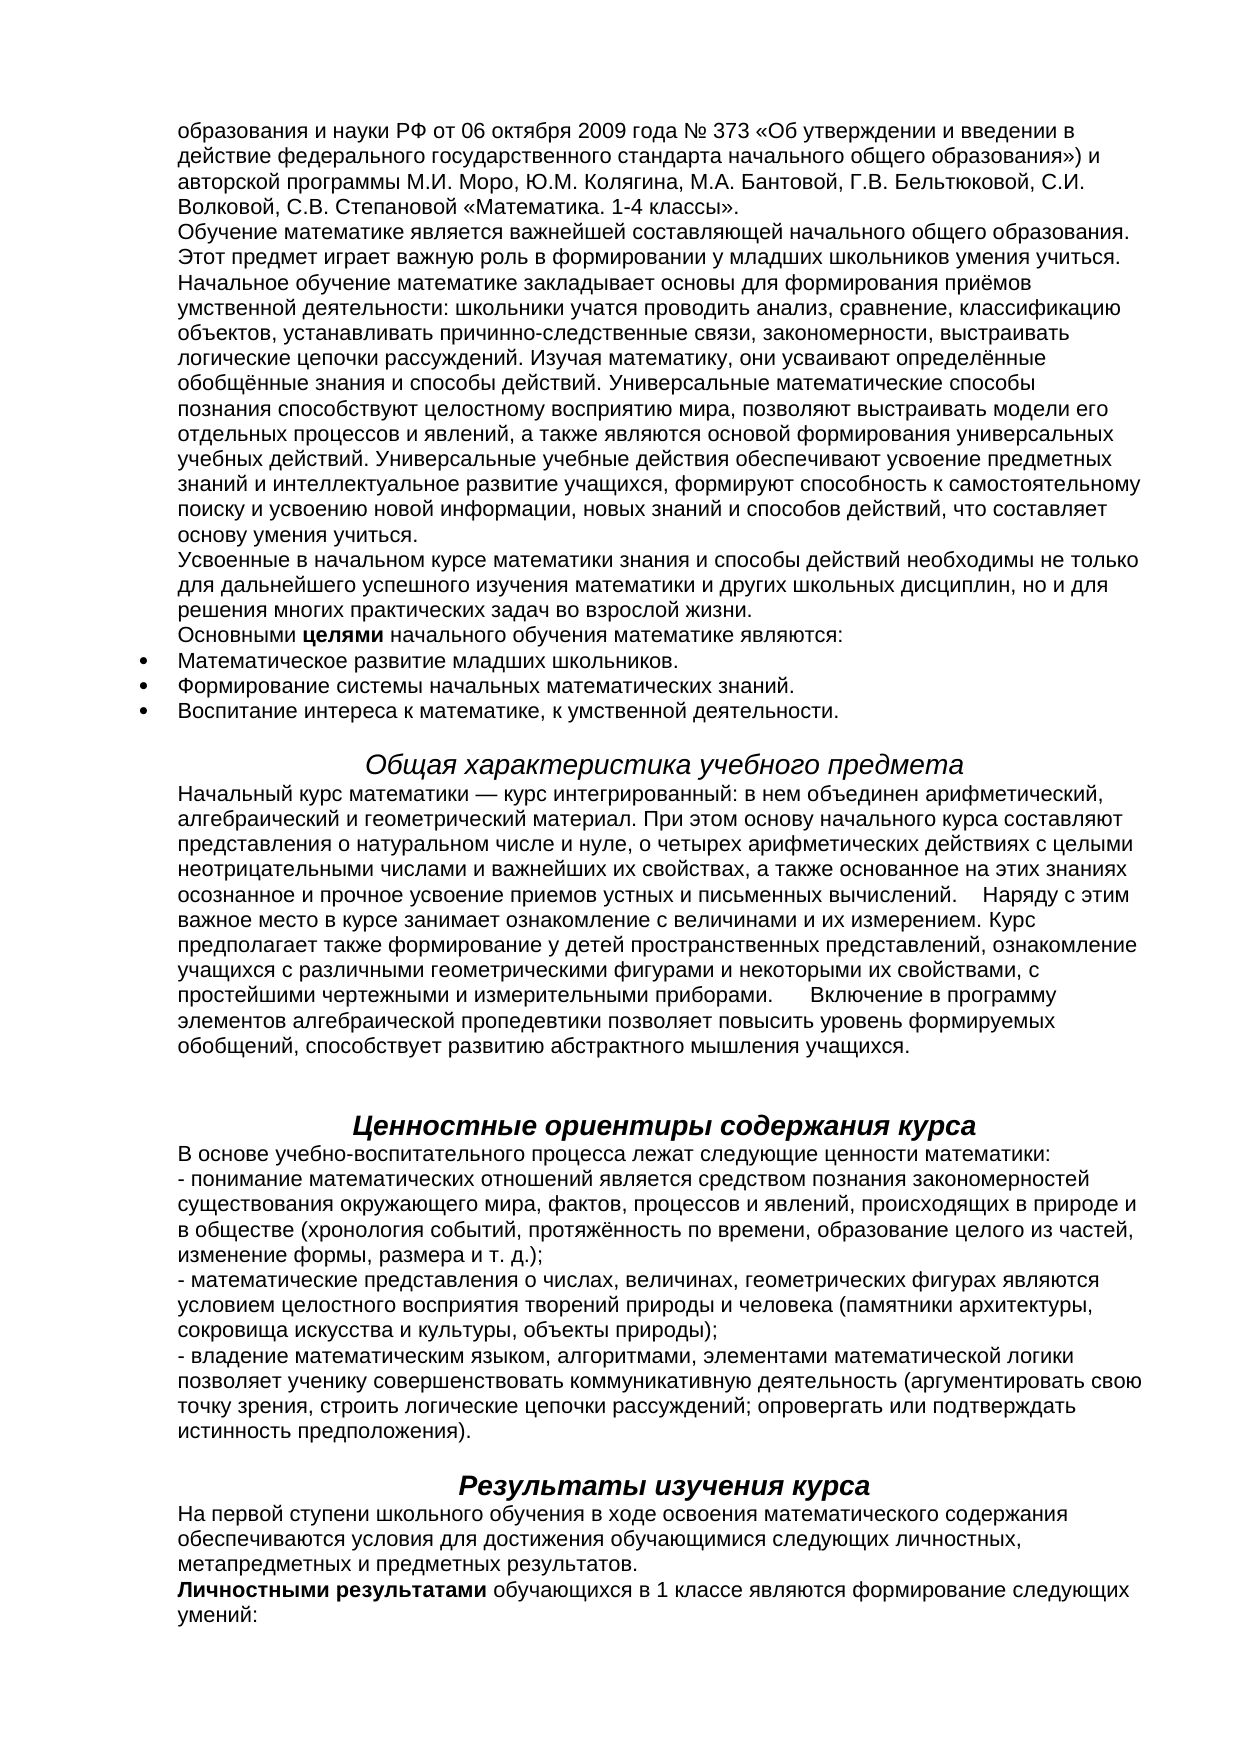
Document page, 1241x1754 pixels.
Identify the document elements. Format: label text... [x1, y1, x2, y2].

text В основе учебно-воспитательного процесса лежат следующие ценности математики: [177, 1141, 1152, 1166]
text Начальный курс математики — курс интегрированный: в нем объединен арифметический, алгебраический и геометрический материал. При этом основу начального курса составляют представления о натуральном числе и нуле, о четырех арифметических действиях с целыми неотрицательными числами и важнейших их свойствах, а также основанное на этих знаниях осознанное и прочное усвоение приемов устных и письменных вычислений. Наряду с этим важное место в курсе занимает ознакомление с величинами и их измерением. Курс предполагает также формирование у детей пространственных представлений, ознакомление учащихся с различными геометрическими фигурами и некоторыми их свойствами, с простейшими чертежными и измерительными приборами. Включение в программу элементов алгебраической пропедевтики позволяет повысить уровень формируемых обобщений, способствует развитию абстрактного мышления учащихся. [177, 781, 1152, 1058]
text Личностными результатами обучающихся в 1 классе являются формирование следующих умений: [177, 1577, 1152, 1627]
list Формирование системы начальных математических знаний. [140, 673, 1152, 698]
text Усвоенные в начальном курсе математики знания и способы действий необходимы не только для дальнейшего успешного изучения математики и других школьных дисциплин, но и для решения многих практических задач во взрослой жизни. [177, 547, 1152, 622]
text Результаты изучения курса [177, 1468, 1152, 1501]
text На первой ступени школьного обучения в ходе освоения математического содержания обеспечиваются условия для достижения обучающимися следующих личностных, метапредметных и предметных результатов. [177, 1501, 1152, 1577]
text - математические представления о числах, величинах, геометрических фигурах являются условием целостного восприятия творений природы и человека (памятники архитектуры, сокровища искусства и культуры, объекты природы); [177, 1267, 1152, 1342]
text - понимание математических отношений является средством познания закономерностей существования окружающего мира, фактов, процессов и явлений, происходящих в природе и в обществе (хронология событий, протяжённость по времени, образование целого из частей, изменение формы, размера и т. д.); [177, 1166, 1152, 1267]
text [177, 118, 1152, 219]
text Начальное обучение математике закладывает основы для формирования приёмов умственной деятельности: школьники учатся проводить анализ, сравнение, классификацию объектов, устанавливать причинно-следственные связи, закономерности, выстраивать логические цепочки рассуждений. Изучая математику, они усваивают определённые обобщённые знания и способы действий. Универсальные математические способы познания способствуют целостному восприятию мира, позволяют выстраивать модели его отдельных процессов и явлений, а также являются основой формирования универсальных учебных действий. Универсальные учебные действия обеспечивают усвоение предметных знаний и интеллектуальное развитие учащихся, формируют способность к самостоятельному поиску и усвоению новой информации, новых знаний и способов действий, что составляет основу умения учиться. [177, 269, 1152, 547]
list Воспитание интереса к математике, к умственной деятельности. [140, 698, 1152, 723]
text Основными целями начального обучения математике являются: [177, 622, 1152, 647]
list Математическое развитие младших школьников. [140, 647, 1152, 673]
text Общая характеристика учебного предмета [177, 748, 1152, 781]
text Ценностные ориентиры содержания курса [177, 1108, 1152, 1141]
text Обучение математике является важнейшей составляющей начального общего образования. Этот предмет играет важную роль в формировании у младших школьников умения учиться. [177, 219, 1152, 269]
text - владение математическим языком, алгоритмами, элементами математической логики позволяет ученику совершенствовать коммуникативную деятельность (аргументировать свою точку зрения, строить логические цепочки рассуждений; опровергать или подтверждать истинность предположения). [177, 1342, 1152, 1443]
